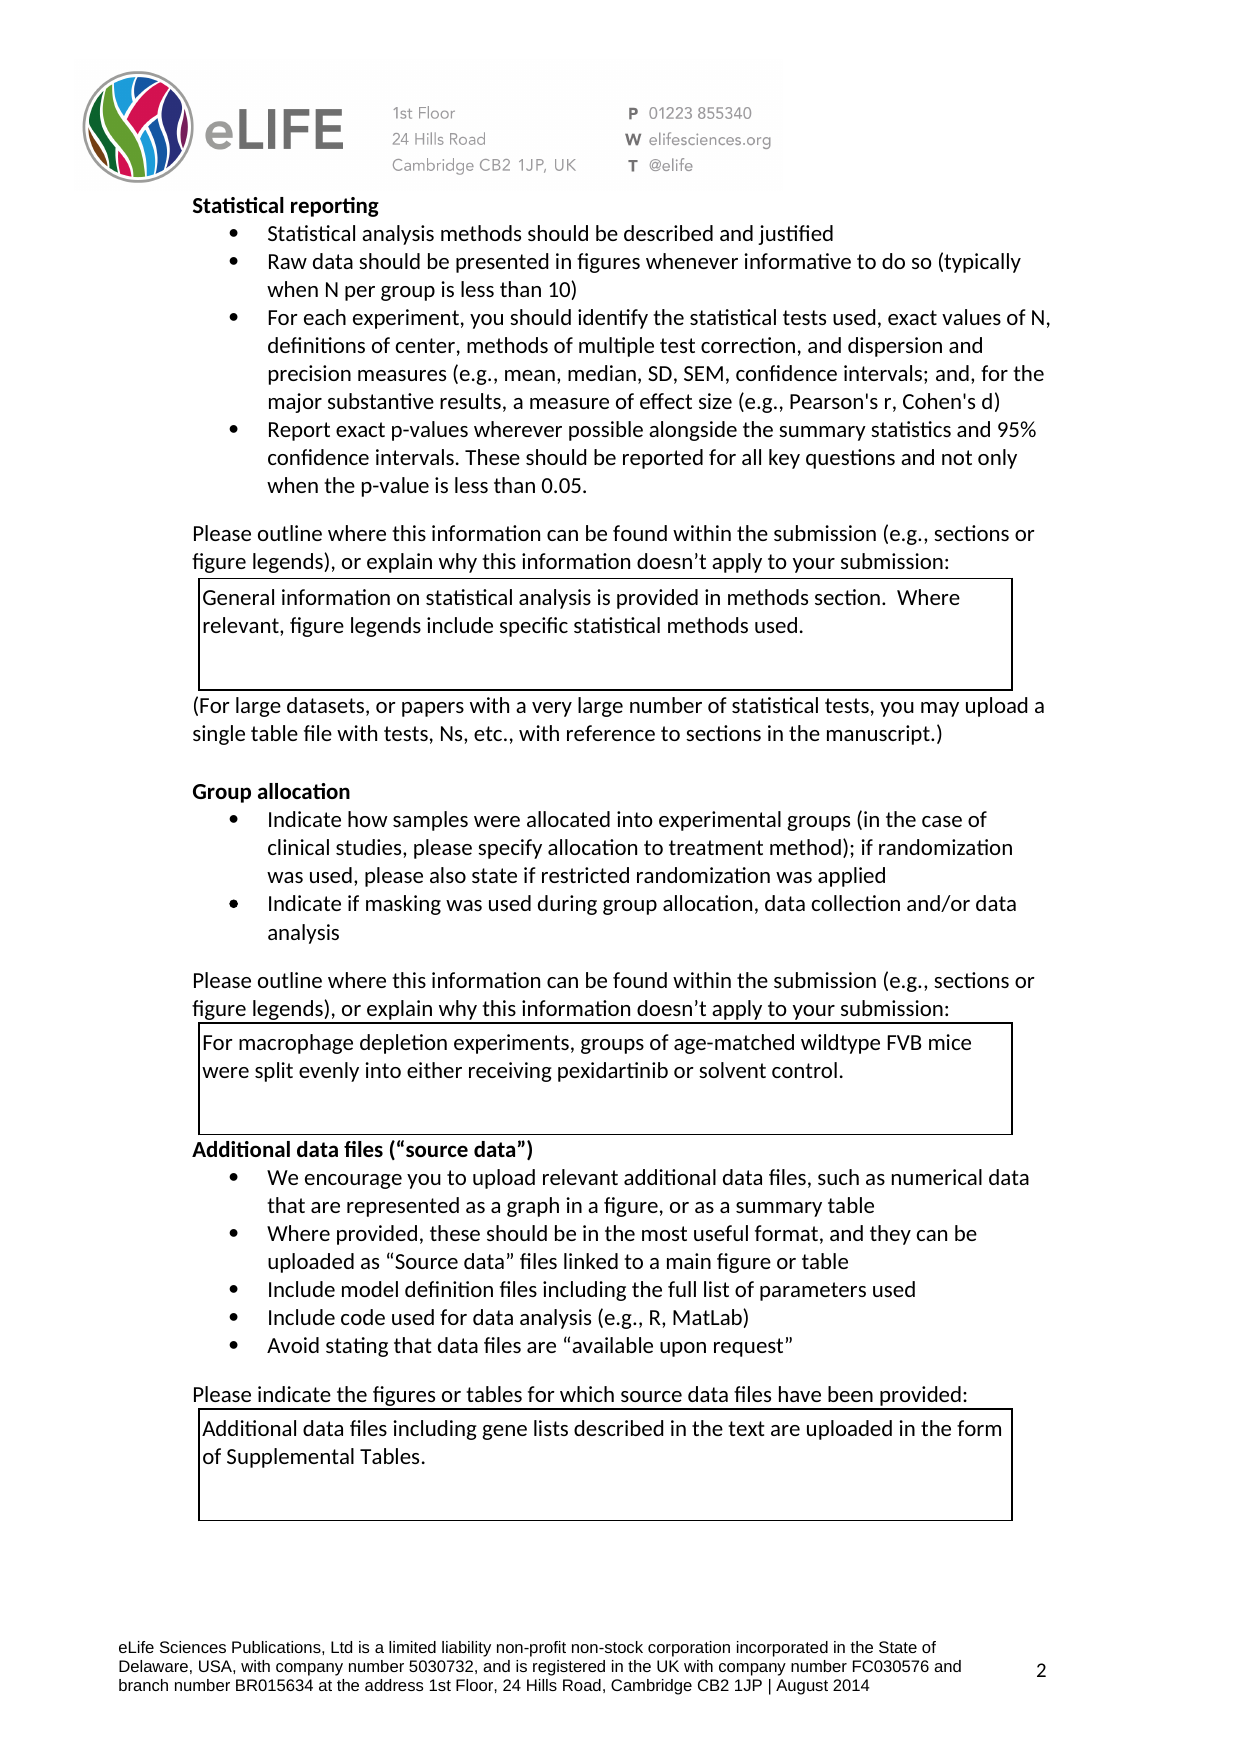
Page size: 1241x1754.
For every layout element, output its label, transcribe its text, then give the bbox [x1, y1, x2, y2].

list Where provided, these should be in the most useful format, and they can be uploaded as “Source data” files linked to a main figure or table [229, 1219, 1053, 1276]
list Statistical analysis methods should be described and justified [229, 219, 1053, 247]
text Group allocation [192, 777, 1053, 806]
list Indicate if masking was used during group allocation, data collection and/or data analysis [229, 889, 1053, 946]
list Indicate how samples were allocated into experimental groups (in the case of clinical studies, please specify allocation to treatment method); if randomization was used, please also state if restricted randomization was applied [229, 806, 1053, 889]
list For each experiment, you should identify the statistical tests used, exact values of N, definitions of center, methods of multiple test correction, and dispersion and precision measures (e.g., mean, median, SD, SEM, confidence intervals; and, for the major substantive results, a measure of effect size (e.g., Pearson's r, Cohen's d) [229, 303, 1053, 415]
text For macrophage depletion experiments, groups of age-matched wildtype FVB mice were split evenly into either receiving pexidartinib or solvent control. [200, 1026, 1011, 1086]
list Include code used for data analysis (e.g., R, MatLab) [229, 1303, 1053, 1332]
list Include model definition files including the full list of parameters used [229, 1276, 1053, 1303]
text Statistical reporting [192, 191, 1053, 219]
text (For large datasets, or papers with a very large number of statistical tests, you may upload a single table file with tests, Ns, etc., with reference to sections in the manuscript.) [192, 603, 1053, 747]
picture [73, 59, 784, 191]
text Additional data files (“source data”) [192, 1052, 1053, 1163]
text Additional data files including gene lists described in the text are uploaded in the form of Supplemental Tables. [200, 1412, 1011, 1472]
list Raw data should be presented in figures whenever informative to do so (typically when N per group is less than 10) [229, 247, 1053, 303]
list We encourage you to upload relevant additional data files, such as numerical data that are represented as a graph in a figure, or as a summary table [229, 1163, 1053, 1219]
list Report exact p-values wherever possible alongside the summary statistics and 95% confidence intervals. These should be reported for all key questions and not only when the p-value is less than 0.05. [229, 415, 1053, 499]
text General information on statistical analysis is provided in methods section. Where relevant, figure legends include specific statistical methods used. [200, 581, 1011, 641]
list Avoid stating that data files are “available upon request” [229, 1332, 1053, 1359]
text Please indicate the figures or tables for which source data files have been provided: [192, 1380, 1053, 1408]
